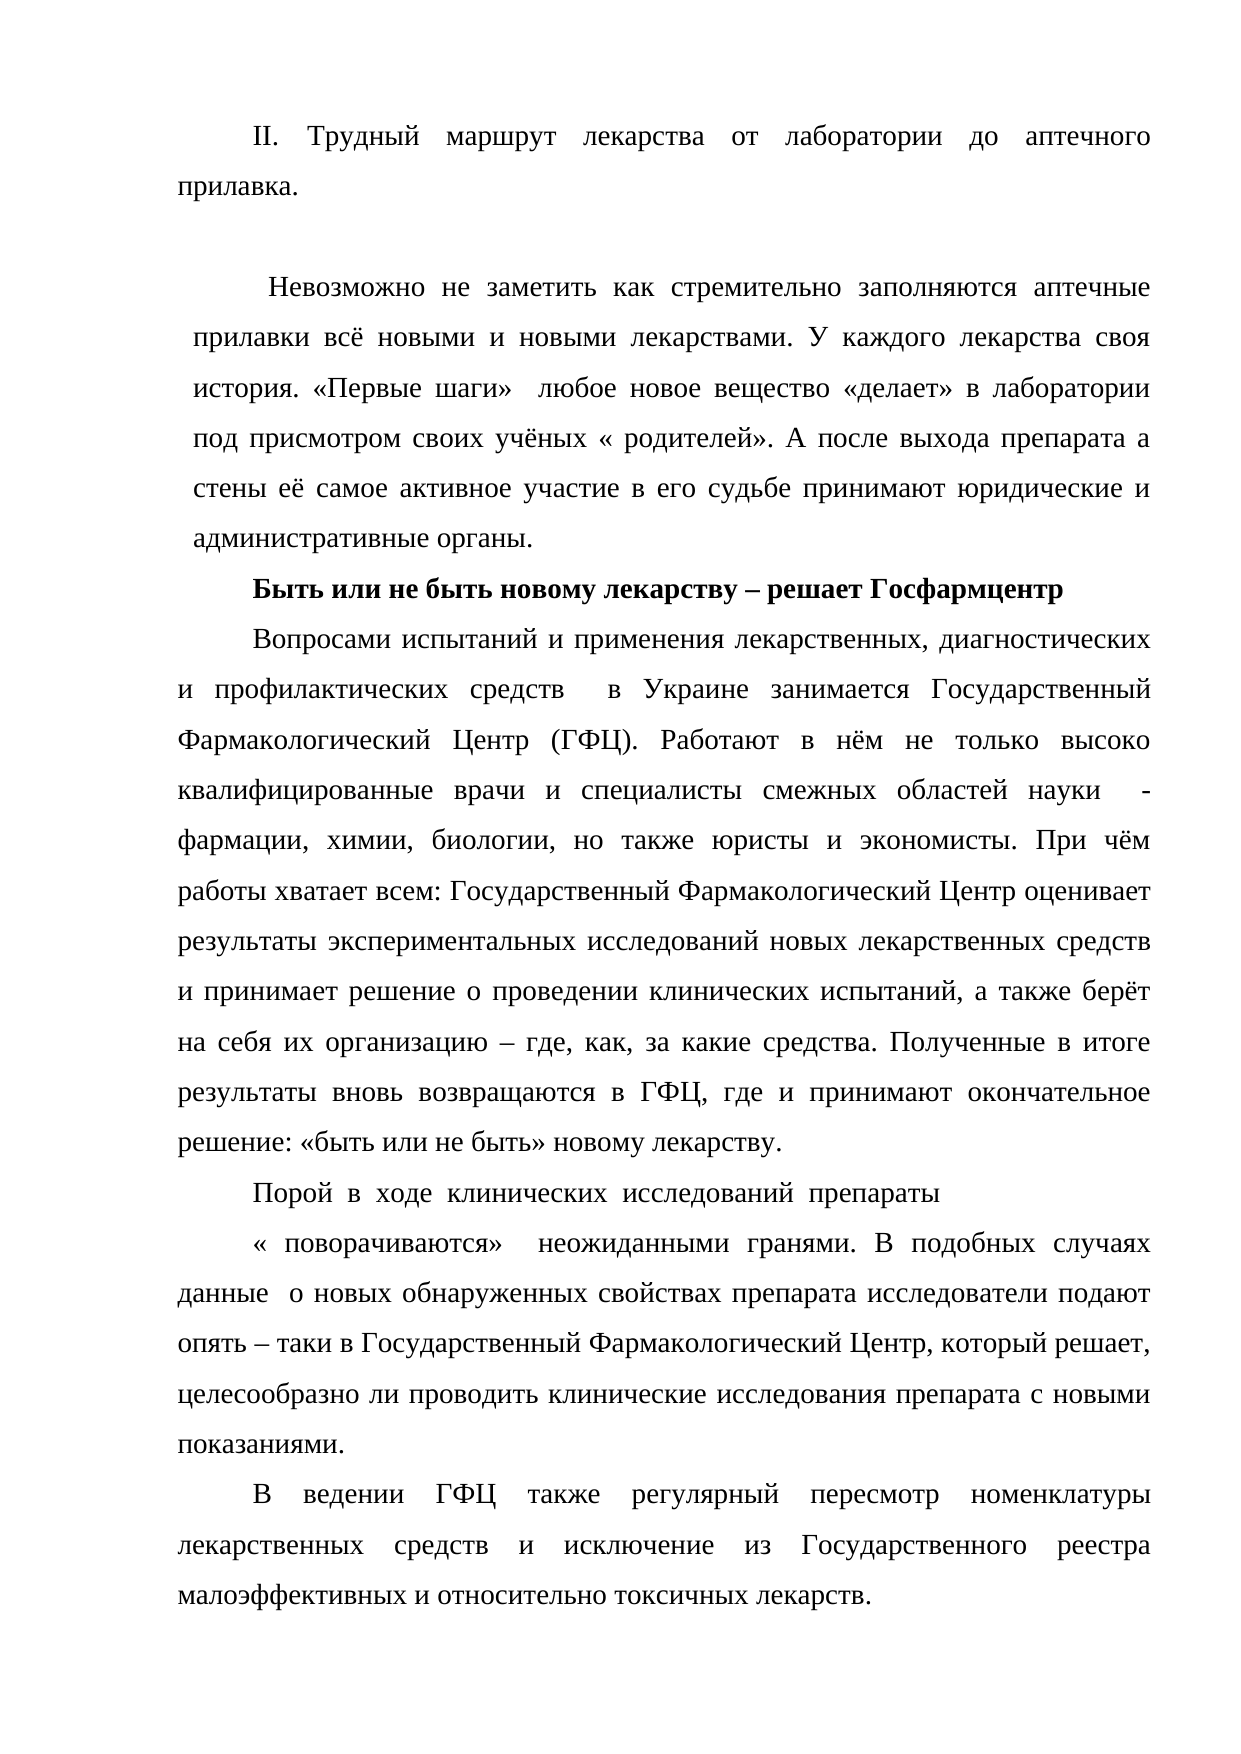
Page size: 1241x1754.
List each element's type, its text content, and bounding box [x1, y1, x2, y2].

text « поворачиваются» неожиданными гранями. В подобных случаях данные о новых обнаруженных свойствах препарата исследователи подают опять – таки в Государственный Фармакологический Центр, который решает, целесообразно ли проводить клинические исследования препарата с новыми показаниями. [177, 1225, 1152, 1460]
list Трудный маршрут лекарства от лаборатории до аптечного прилавка. [177, 118, 1152, 202]
text Порой в ходе клинических исследований препараты [177, 1175, 1152, 1208]
text Невозможно не заметить как стремительно заполняются аптечные прилавки всё новыми и новыми лекарствами. У каждого лекарства своя история. «Первые шаги» любое новое вещество «делает» в лаборатории под присмотром своих учёных « родителей». А после выхода препарата а стены её самое активное участие в его судьбе принимают юридические и административные органы. [193, 269, 1152, 554]
text В ведении ГФЦ также регулярный пересмотр номенклатуры лекарственных средств и исключение из Государственного реестра малоэффективных и относительно токсичных лекарств. [177, 1477, 1152, 1611]
text Вопросами испытаний и применения лекарственных, диагностических и профилактических средств в Украине занимается Государственный Фармакологический Центр (ГФЦ). Работают в нём не только высоко квалифицированные врачи и специалисты смежных областей науки - фармации, химии, биологии, но также юристы и экономисты. При чём работы хватает всем: Государственный Фармакологический Центр оценивает результаты экспериментальных исследований новых лекарственных средств и принимает решение о проведении клинических испытаний, а также берёт на себя их организацию – где, как, за какие средства. Полученные в итоге результаты вновь возвращаются в ГФЦ, где и принимают окончательное решение: «быть или не быть» новому лекарству. [177, 621, 1152, 1158]
text Быть или не быть новому лекарству – решает Госфармцентр [177, 571, 1152, 604]
